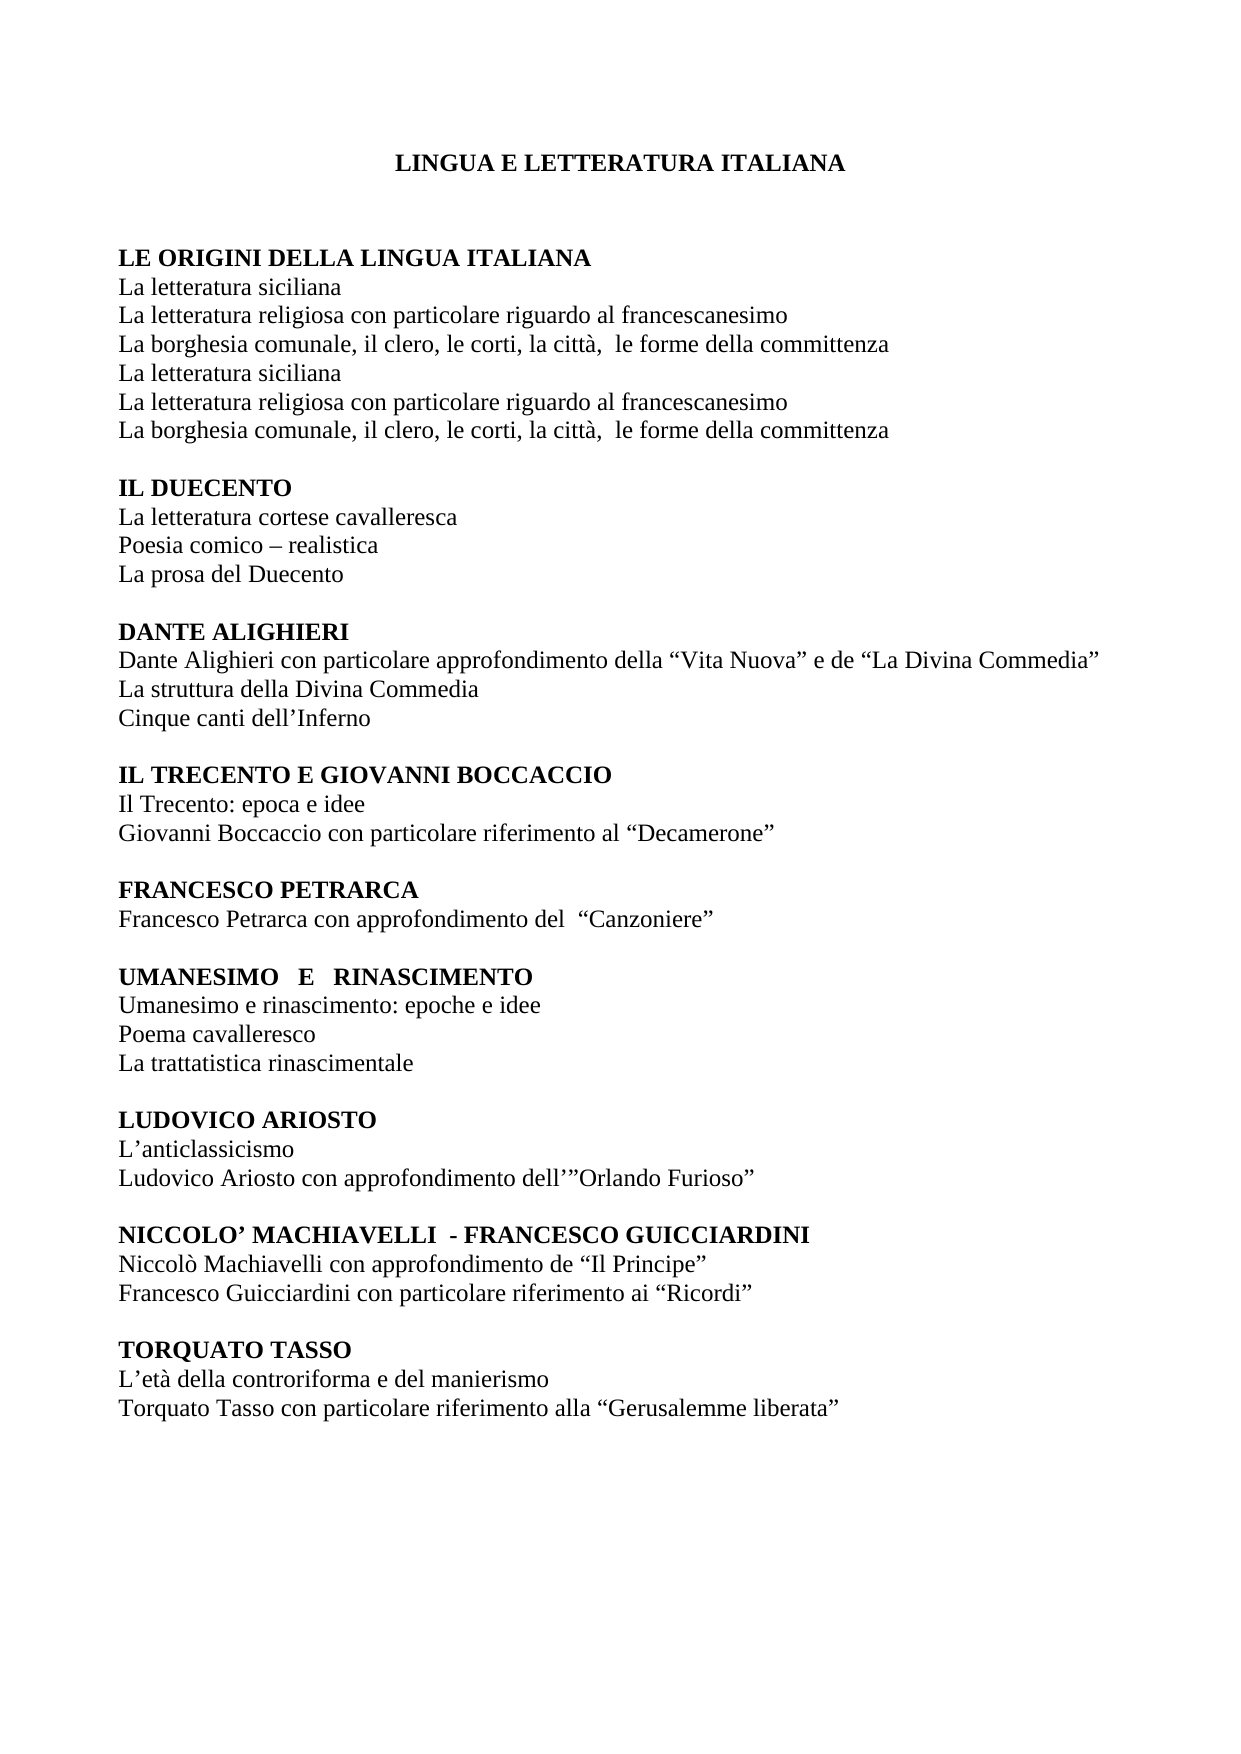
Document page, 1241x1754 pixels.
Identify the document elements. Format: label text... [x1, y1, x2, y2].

text Francesco Guicciardini con particolare riferimento ai “Ricordi” [118, 1278, 1122, 1307]
text La letteratura siciliana [118, 272, 1122, 301]
text La letteratura religiosa con particolare riguardo al francescanesimo [118, 387, 1122, 416]
text DANTE ALIGHIERI [118, 617, 1122, 646]
text La borghesia comunale, il clero, le corti, la città, le forme della committenza [118, 329, 1122, 358]
text L’anticlassicismo [118, 1134, 1122, 1163]
text Torquato Tasso con particolare riferimento alla “Gerusalemme liberata” [118, 1393, 1122, 1422]
text Niccolò Machiavelli con approfondimento de “Il Principe” [118, 1249, 1122, 1278]
text Cinque canti dell’Inferno [118, 703, 1122, 732]
text Il Trecento: epoca e idee [118, 789, 1122, 818]
text TORQUATO TASSO [118, 1336, 1122, 1364]
text Ludovico Ariosto con approfondimento dell’”Orlando Furioso” [118, 1163, 1122, 1192]
text Poema cavalleresco [118, 1019, 1122, 1048]
text IL DUECENTO [118, 473, 1122, 502]
text La struttura della Divina Commedia [118, 674, 1122, 703]
text IL TRECENTO E GIOVANNI BOCCACCIO [118, 761, 1122, 789]
text La prosa del Duecento [118, 559, 1122, 588]
text NICCOLO’ MACHIAVELLI - FRANCESCO GUICCIARDINI [118, 1221, 1122, 1249]
text FRANCESCO PETRARCA [118, 876, 1122, 904]
text LE ORIGINI DELLA LINGUA ITALIANA [118, 243, 1122, 272]
text La borghesia comunale, il clero, le corti, la città, le forme della committenza [118, 416, 1122, 444]
text La letteratura siciliana [118, 358, 1122, 387]
text Poesia comico – realistica [118, 531, 1122, 559]
text Dante Alighieri con particolare approfondimento della “Vita Nuova” e de “La Divina Commedia” [118, 646, 1122, 674]
text LINGUA E LETTERATURA ITALIANA [118, 148, 1122, 176]
text Giovanni Boccaccio con particolare riferimento al “Decamerone” [118, 818, 1122, 847]
text L’età della controriforma e del manierismo [118, 1364, 1122, 1393]
text La trattatistica rinascimentale [118, 1048, 1122, 1077]
text Umanesimo e rinascimento: epoche e idee [118, 991, 1122, 1019]
text Francesco Petrarca con approfondimento del “Canzoniere” [118, 904, 1122, 933]
text UMANESIMO E RINASCIMENTO [118, 962, 1122, 991]
text La letteratura religiosa con particolare riguardo al francescanesimo [118, 301, 1122, 329]
text LUDOVICO ARIOSTO [118, 1106, 1122, 1134]
text La letteratura cortese cavalleresca [118, 502, 1122, 531]
